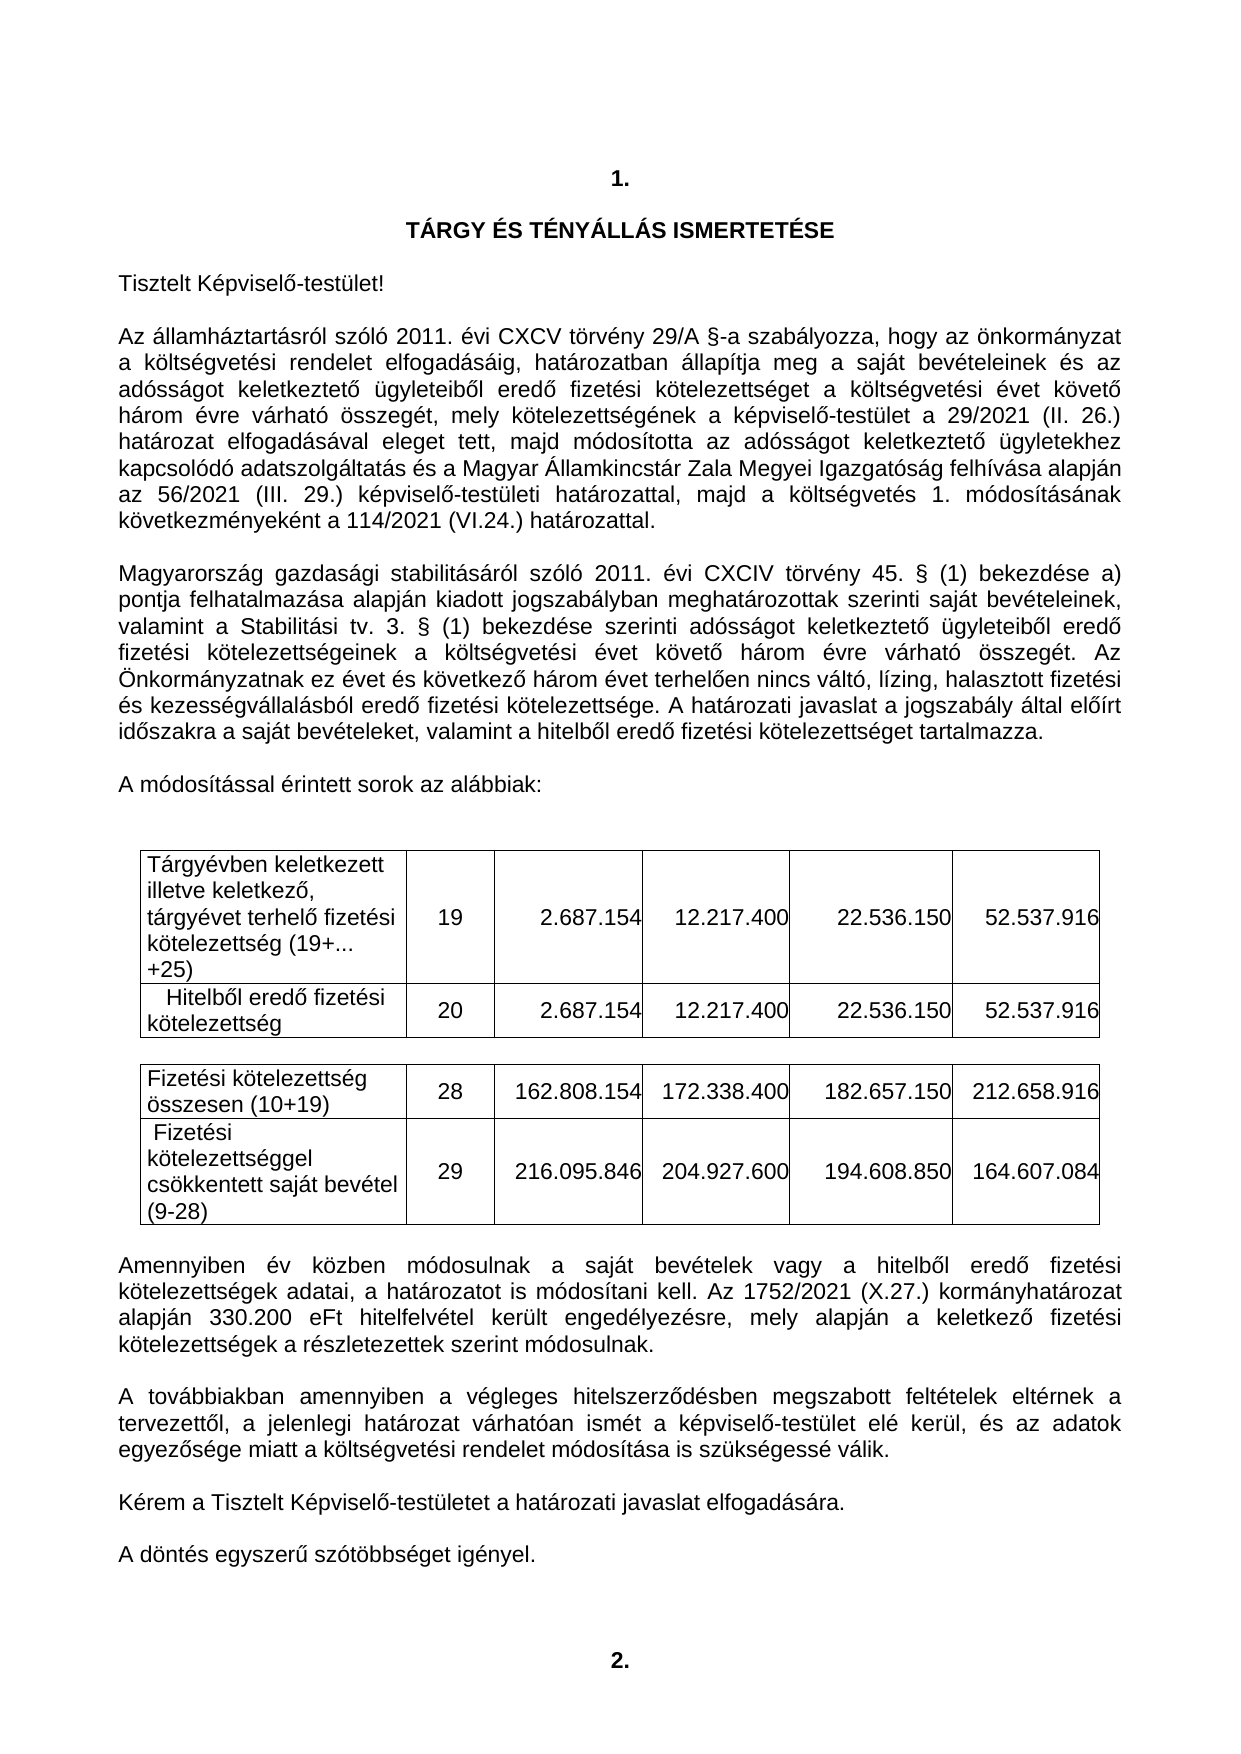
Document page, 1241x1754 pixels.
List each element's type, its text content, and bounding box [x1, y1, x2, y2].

text Kérem a Tisztelt Képviselő-testületet a határozati javaslat elfogadására. [118, 1489, 1122, 1515]
text A módosítással érintett sorok az alábbiak: [118, 771, 1122, 797]
text A döntés egyszerű szótöbbséget igényel. [118, 1541, 1122, 1568]
table_header 212.658.916 [953, 1065, 1099, 1118]
table_cell 22.536.150 [790, 984, 952, 1037]
text 2. [118, 1647, 1122, 1673]
table_cell 29 [407, 1119, 494, 1224]
table_cell 2.687.154 [495, 984, 642, 1037]
table_cell Hitelből eredő fizetési kötelezettség [141, 984, 406, 1037]
table_header Tárgyévben keletkezett illetve keletkező, tárgyévet terhelő fizetési kötelezettség (19+...+25) [141, 851, 406, 983]
table_header 28 [407, 1065, 494, 1118]
table_header 162.808.154 [495, 1065, 642, 1118]
table_cell 52.537.916 [953, 984, 1099, 1037]
table_header 19 [407, 851, 494, 983]
table_header 182.657.150 [790, 1065, 952, 1118]
table_header 52.537.916 [953, 851, 1099, 983]
table_cell 20 [407, 984, 494, 1037]
table_header Fizetési kötelezettség összesen (10+19) [141, 1065, 406, 1118]
text Az államháztartásról szóló 2011. évi CXCV törvény 29/A §-a szabályozza, hogy az önkormányzat a költségvetési rendelet elfogadásáig, határozatban állapítja meg a saját bevételeinek és az adósságot keletkeztető ügyleteiből eredő fizetési kötelezettséget a költségvetési évet követő három évre várható összegét, mely kötelezettségének a képviselő-testület a 29/2021 (II. 26.) határozat elfogadásával eleget tett, majd módosította az adósságot keletkeztető ügyletekhez kapcsolódó adatszolgáltatás és a Magyar Államkincstár Zala Megyei Igazgatóság felhívása alapján az 56/2021 (III. 29.) képviselő-testületi határozattal, majd a költségvetés 1. módosításának következményeként a 114/2021 (VI.24.) határozattal. [118, 323, 1122, 534]
text TÁRGY ÉS TÉNYÁLLÁS ISMERTETÉSE [118, 217, 1122, 244]
text Magyarország gazdasági stabilitásáról szóló 2011. évi CXCIV törvény 45. § (1) bekezdése a) pontja felhatalmazása alapján kiadott jogszabályban meghatározottak szerinti saját bevételeinek, valamint a Stabilitási tv. 3. § (1) bekezdése szerinti adósságot keletkeztető ügyleteiből eredő fizetési kötelezettségeinek a költségvetési évet követő három évre várható összegét. Az Önkormányzatnak ez évet és következő három évet terhelően nincs váltó, lízing, halasztott fizetési és kezességvállalásból eredő fizetési kötelezettsége. A határozati javaslat a jogszabály által előírt időszakra a saját bevételeket, valamint a hitelből eredő fizetési kötelezettséget tartalmazza. [118, 560, 1122, 744]
text A továbbiakban amennyiben a végleges hitelszerződésben megszabott feltételek eltérnek a tervezettől, a jelenlegi határozat várhatóan ismét a képviselő-testület elé kerül, és az adatok egyezősége miatt a költségvetési rendelet módosítása is szükségessé válik. [118, 1383, 1122, 1462]
table_cell 204.927.600 [643, 1119, 789, 1224]
text 1. [118, 165, 1122, 191]
table_cell 12.217.400 [643, 984, 789, 1037]
table_cell 164.607.084 [953, 1119, 1099, 1224]
table_cell Fizetési kötelezettséggel csökkentett saját bevétel (9-28) [141, 1119, 406, 1224]
table_header 22.536.150 [790, 851, 952, 983]
table_header 2.687.154 [495, 851, 642, 983]
table_cell 194.608.850 [790, 1119, 952, 1224]
table_header 12.217.400 [643, 851, 789, 983]
text Tisztelt Képviselő-testület! [118, 270, 1122, 297]
table_cell 216.095.846 [495, 1119, 642, 1224]
text Amennyiben év közben módosulnak a saját bevételek vagy a hitelből eredő fizetési kötelezettségek adatai, a határozatot is módosítani kell. Az 1752/2021 (X.27.) kormányhatározat alapján 330.200 eFt hitelfelvétel került engedélyezésre, mely alapján a keletkező fizetési kötelezettségek a részletezettek szerint módosulnak. [118, 1252, 1122, 1357]
table_header 172.338.400 [643, 1065, 789, 1118]
